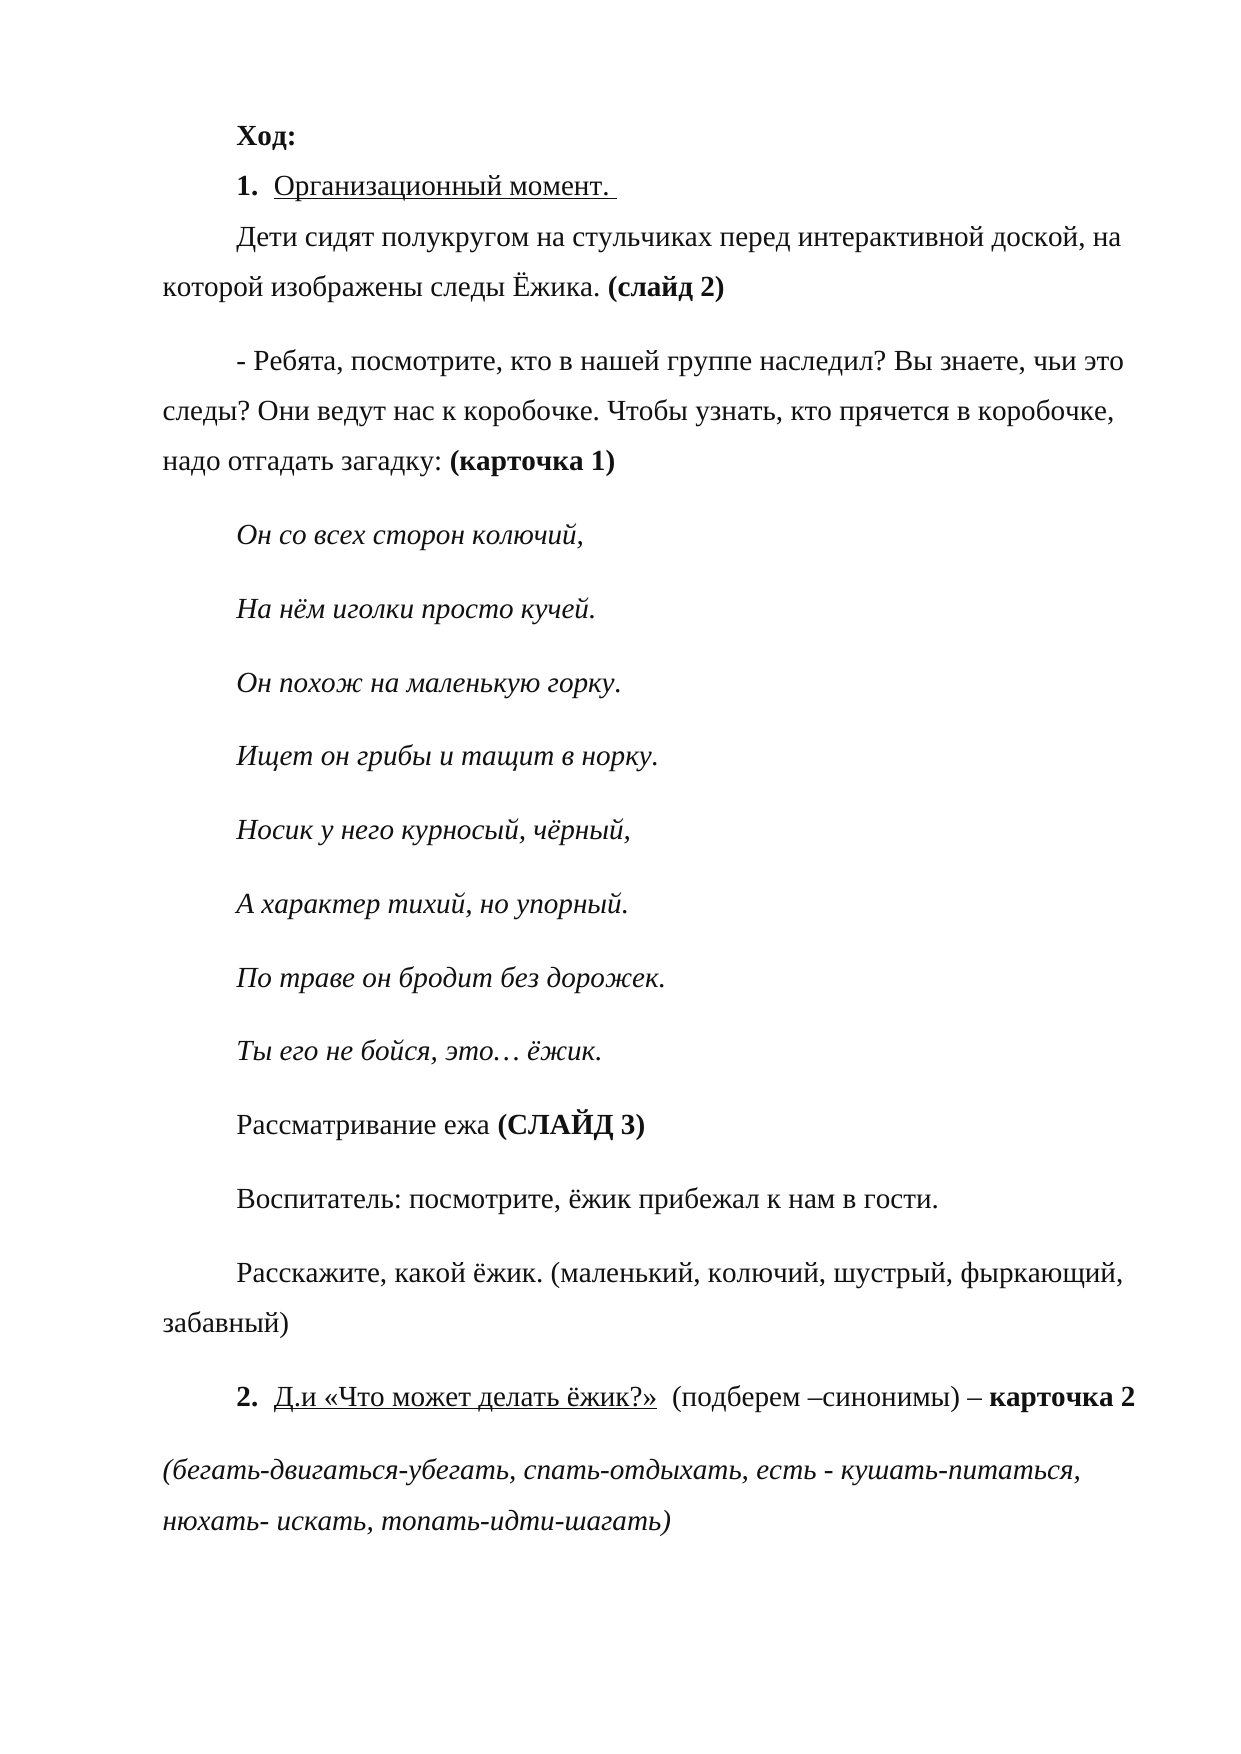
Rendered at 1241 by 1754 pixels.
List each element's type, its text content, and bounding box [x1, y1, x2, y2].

text Ход: [162, 118, 1152, 152]
text Он со всех сторон колючий, [162, 517, 1152, 551]
text Расскажите, какой ёжик. (маленький, колючий, шустрый, фыркающий, забавный) [162, 1255, 1152, 1338]
text Воспитатель: посмотрите, ёжик прибежал к нам в гости. [162, 1181, 1152, 1214]
text Дети сидят полукругом на стульчиках перед интерактивной доской, на которой изображены следы Ёжика. (слайд 2) [162, 219, 1152, 303]
text На нём иголки просто кучей. [162, 591, 1152, 624]
text А характер тихий, но упорный. [162, 886, 1152, 919]
text Носик у него курносый, чёрный, [162, 812, 1152, 846]
list Д.и «Что может делать ёжик?» (подберем –синонимы) – карточка 2 [236, 1379, 1152, 1412]
text Рассматривание ежа (СЛАЙД 3) [162, 1107, 1152, 1141]
text - Ребята, посмотрите, кто в нашей группе наследил? Вы знаете, чьи это следы? Они ведут нас к коробочке. Чтобы узнать, кто прячется в коробочке, надо отгадать загадку: (карточка 1) [162, 343, 1152, 477]
list Организационный момент. [236, 168, 1152, 202]
text Ты его не бойся, это… ёжик. [162, 1033, 1152, 1067]
text Он похож на маленькую горку. [162, 665, 1152, 698]
text По траве он бродит без дорожек. [162, 960, 1152, 993]
text Ищет он грибы и тащит в норку. [162, 738, 1152, 772]
text (бегать-двигаться-убегать, спать-отдыхать, есть - кушать-питаться, нюхать- искать, топать-идти-шагать) [162, 1452, 1152, 1536]
